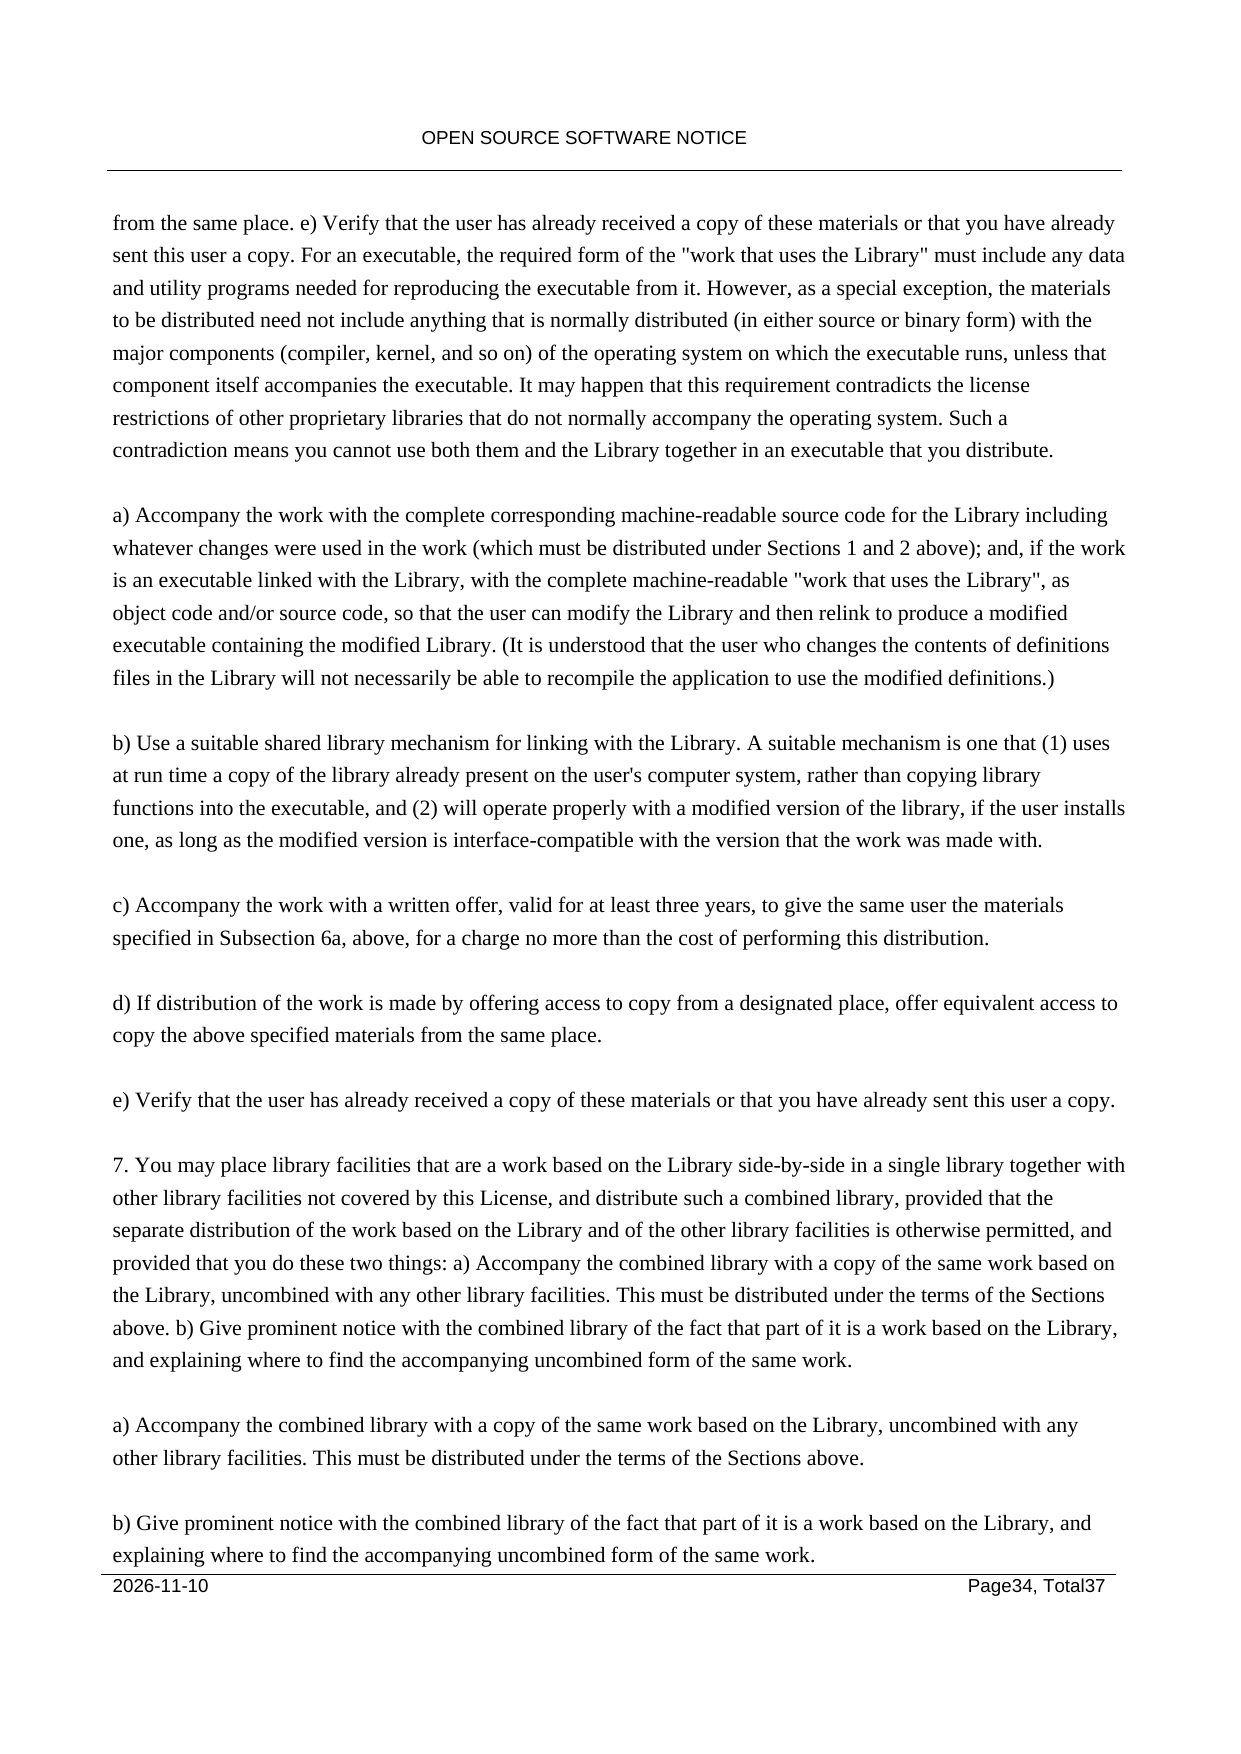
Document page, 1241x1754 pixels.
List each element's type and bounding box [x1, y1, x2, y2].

text [112, 206, 1128, 1571]
